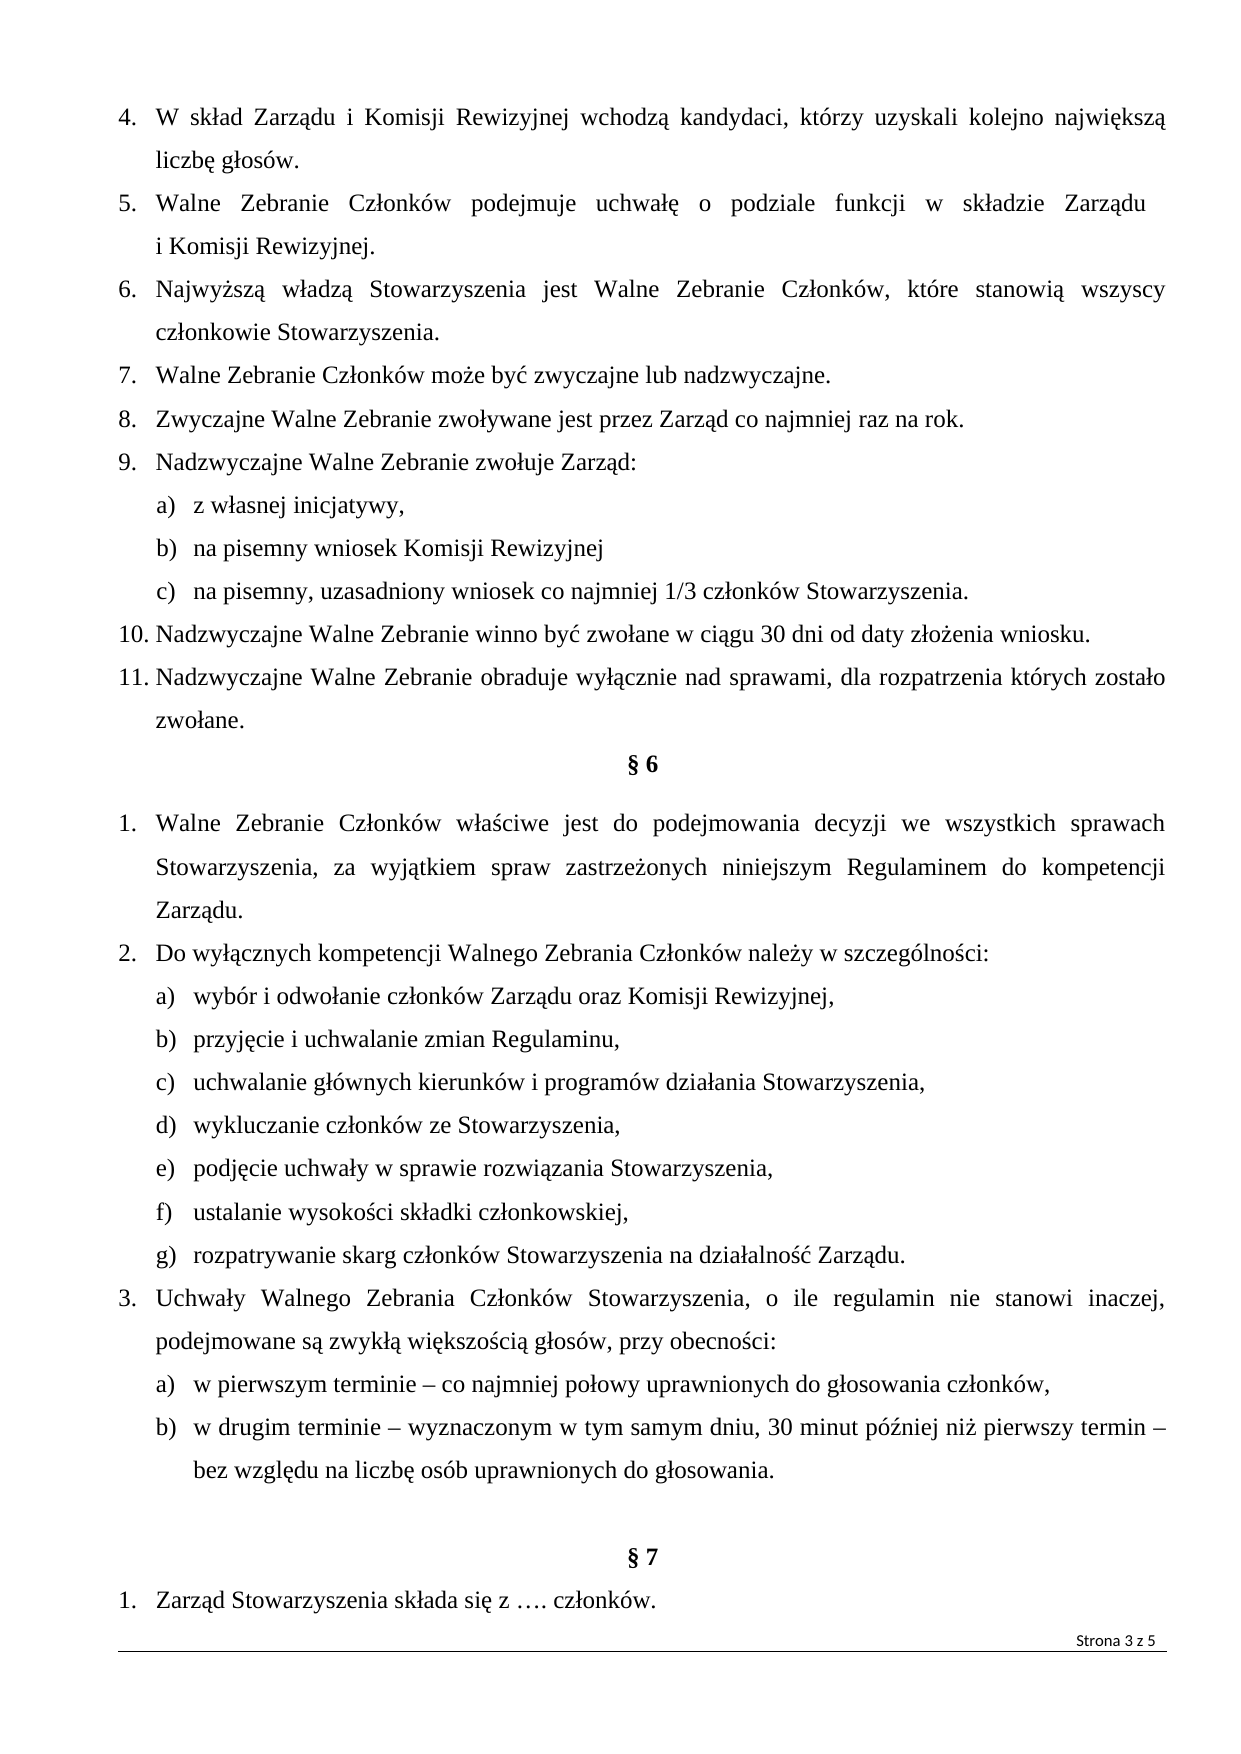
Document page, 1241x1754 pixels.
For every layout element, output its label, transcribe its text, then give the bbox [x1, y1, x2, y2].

list rozpatrywanie skarg członków Stowarzyszenia na działalność Zarządu. [156, 1240, 1167, 1268]
list uchwalanie głównych kierunków i programów działania Stowarzyszenia, [156, 1067, 1167, 1096]
list z własnej inicjatywy, [156, 490, 1167, 519]
list wybór i odwołanie członków Zarządu oraz Komisji Rewizyjnej, [156, 981, 1167, 1010]
list podjęcie uchwały w sprawie rozwiązania Stowarzyszenia, [156, 1153, 1167, 1182]
text § 6 [118, 749, 1167, 777]
list na pisemny, uzasadniony wniosek co najmniej 1/3 członków Stowarzyszenia. [156, 576, 1167, 605]
list w drugim terminie – wyznaczonym w tym samym dniu, 30 minut później niż pierwszy termin – bez względu na liczbę osób uprawnionych do głosowania. [156, 1412, 1167, 1484]
text § 7 [118, 1542, 1167, 1570]
list w pierwszym terminie – co najmniej połowy uprawnionych do głosowania członków, [156, 1369, 1167, 1398]
list Najwyższą władzą Stowarzyszenia jest Walne Zebranie Członków, które stanowią wszyscy członkowie Stowarzyszenia. [118, 274, 1167, 346]
list Walne Zebranie Członków podejmuje uchwałę o podziale funkcji w składzie Zarządu i Komisji Rewizyjnej. [118, 188, 1167, 260]
list wykluczanie członków ze Stowarzyszenia, [156, 1110, 1167, 1139]
list Nadzwyczajne Walne Zebranie zwołuje Zarząd: [118, 447, 1167, 476]
list Do wyłącznych kompetencji Walnego Zebrania Członków należy w szczególności: [118, 938, 1167, 967]
list Nadzwyczajne Walne Zebranie winno być zwołane w ciągu 30 dni od daty złożenia wniosku. [118, 619, 1167, 648]
list Walne Zebranie Członków może być zwyczajne lub nadzwyczajne. [118, 361, 1167, 389]
list Walne Zebranie Członków właściwe jest do podejmowania decyzji we wszystkich sprawach Stowarzyszenia, za wyjątkiem spraw zastrzeżonych niniejszym Regulaminem do kompetencji Zarządu. [118, 808, 1167, 923]
list Zwyczajne Walne Zebranie zwoływane jest przez Zarząd co najmniej raz na rok. [118, 404, 1167, 432]
list przyjęcie i uchwalanie zmian Regulaminu, [156, 1024, 1167, 1053]
list W skład Zarządu i Komisji Rewizyjnej wchodzą kandydaci, którzy uzyskali kolejno największą liczbę głosów. [118, 102, 1167, 174]
list Zarząd Stowarzyszenia składa się z …. członków. [118, 1585, 1167, 1613]
list Nadzwyczajne Walne Zebranie obraduje wyłącznie nad sprawami, dla rozpatrzenia których zostało zwołane. [118, 662, 1167, 734]
list Uchwały Walnego Zebrania Członków Stowarzyszenia, o ile regulamin nie stanowi inaczej, podejmowane są zwykłą większością głosów, przy obecności: [118, 1283, 1167, 1355]
list na pisemny wniosek Komisji Rewizyjnej [156, 533, 1167, 562]
list ustalanie wysokości składki członkowskiej, [156, 1197, 1167, 1225]
